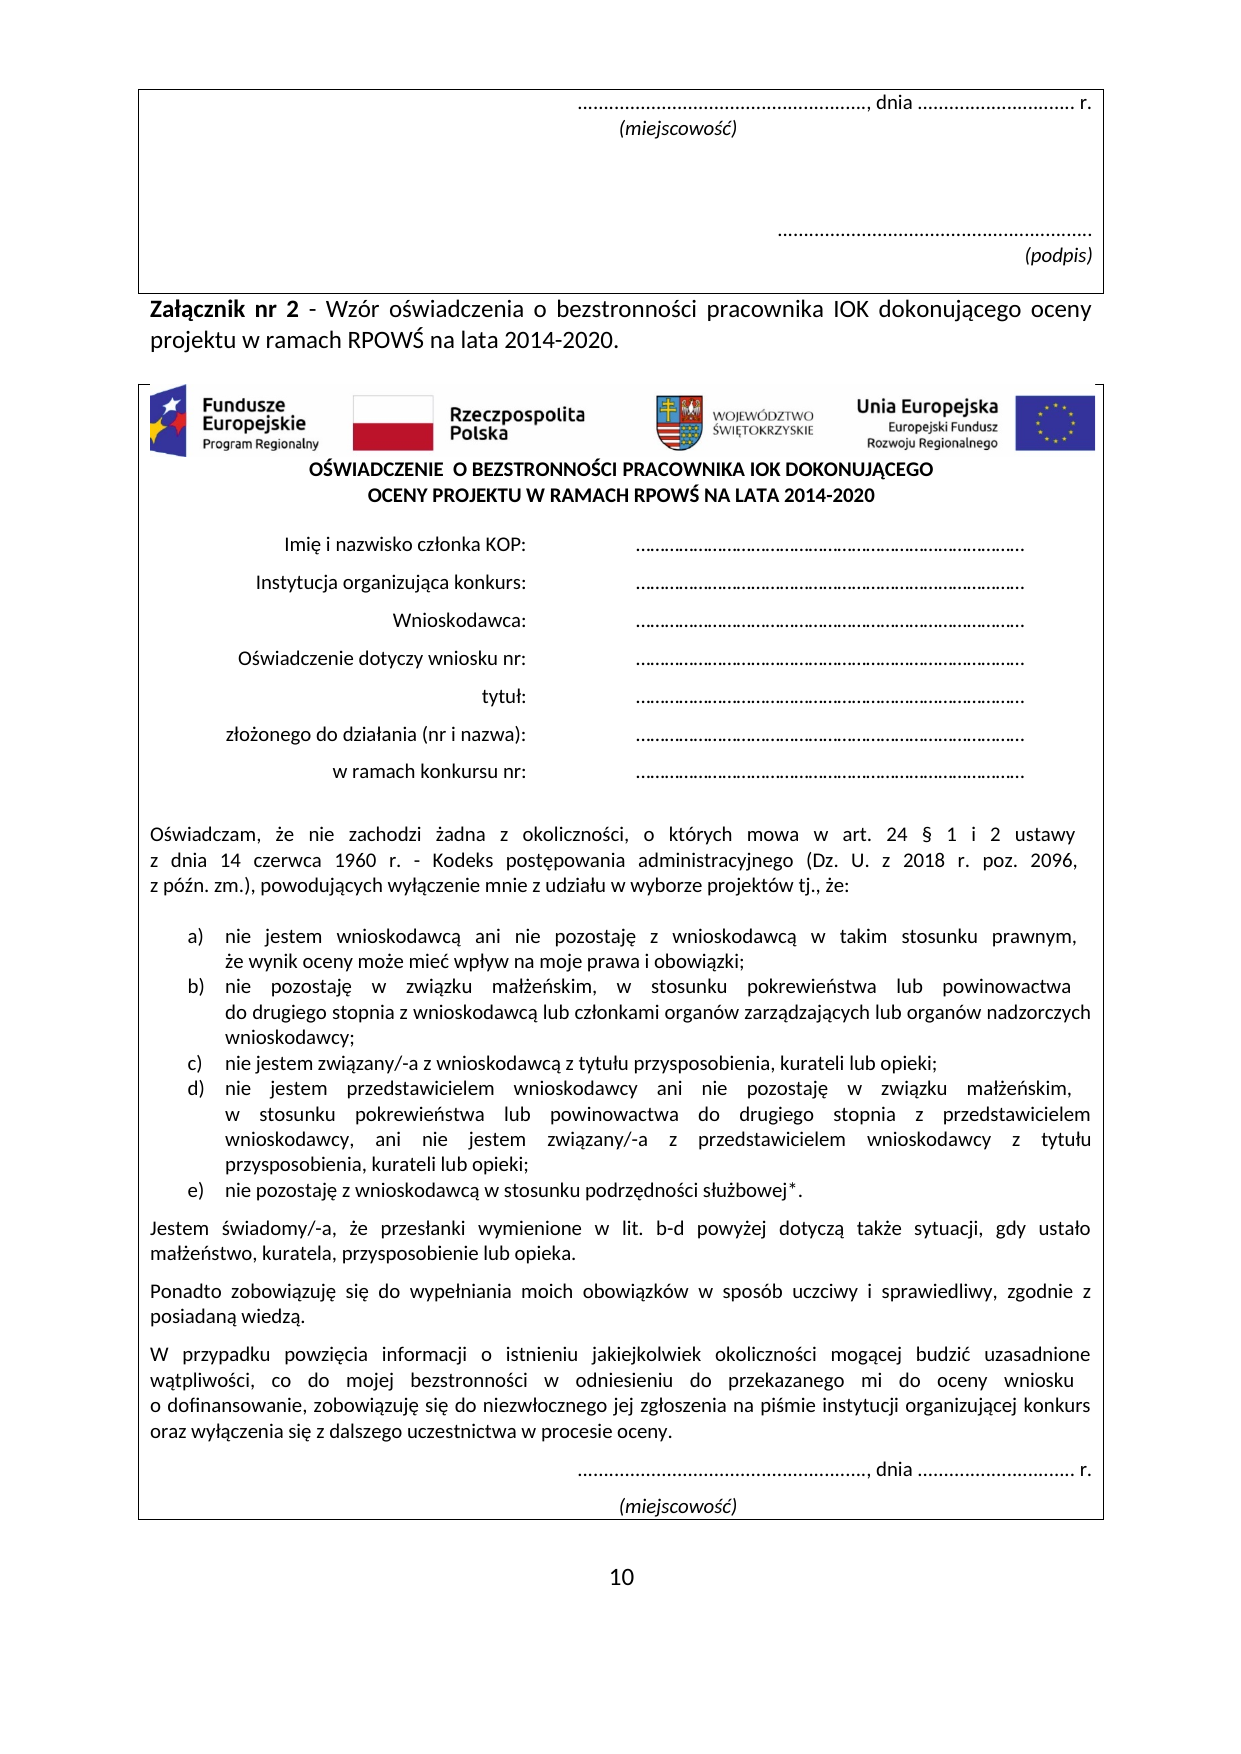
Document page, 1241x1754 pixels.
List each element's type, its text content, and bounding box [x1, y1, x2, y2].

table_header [139, 423, 1103, 1519]
text Załącznik nr 2 - Wzór oświadczenia o bezstronności pracownika IOK dokonującego oceny projektu w ramach RPOWŚ na lata 2014-2020. [150, 332, 1092, 393]
picture [150, 422, 1096, 495]
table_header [139, 90, 1103, 331]
